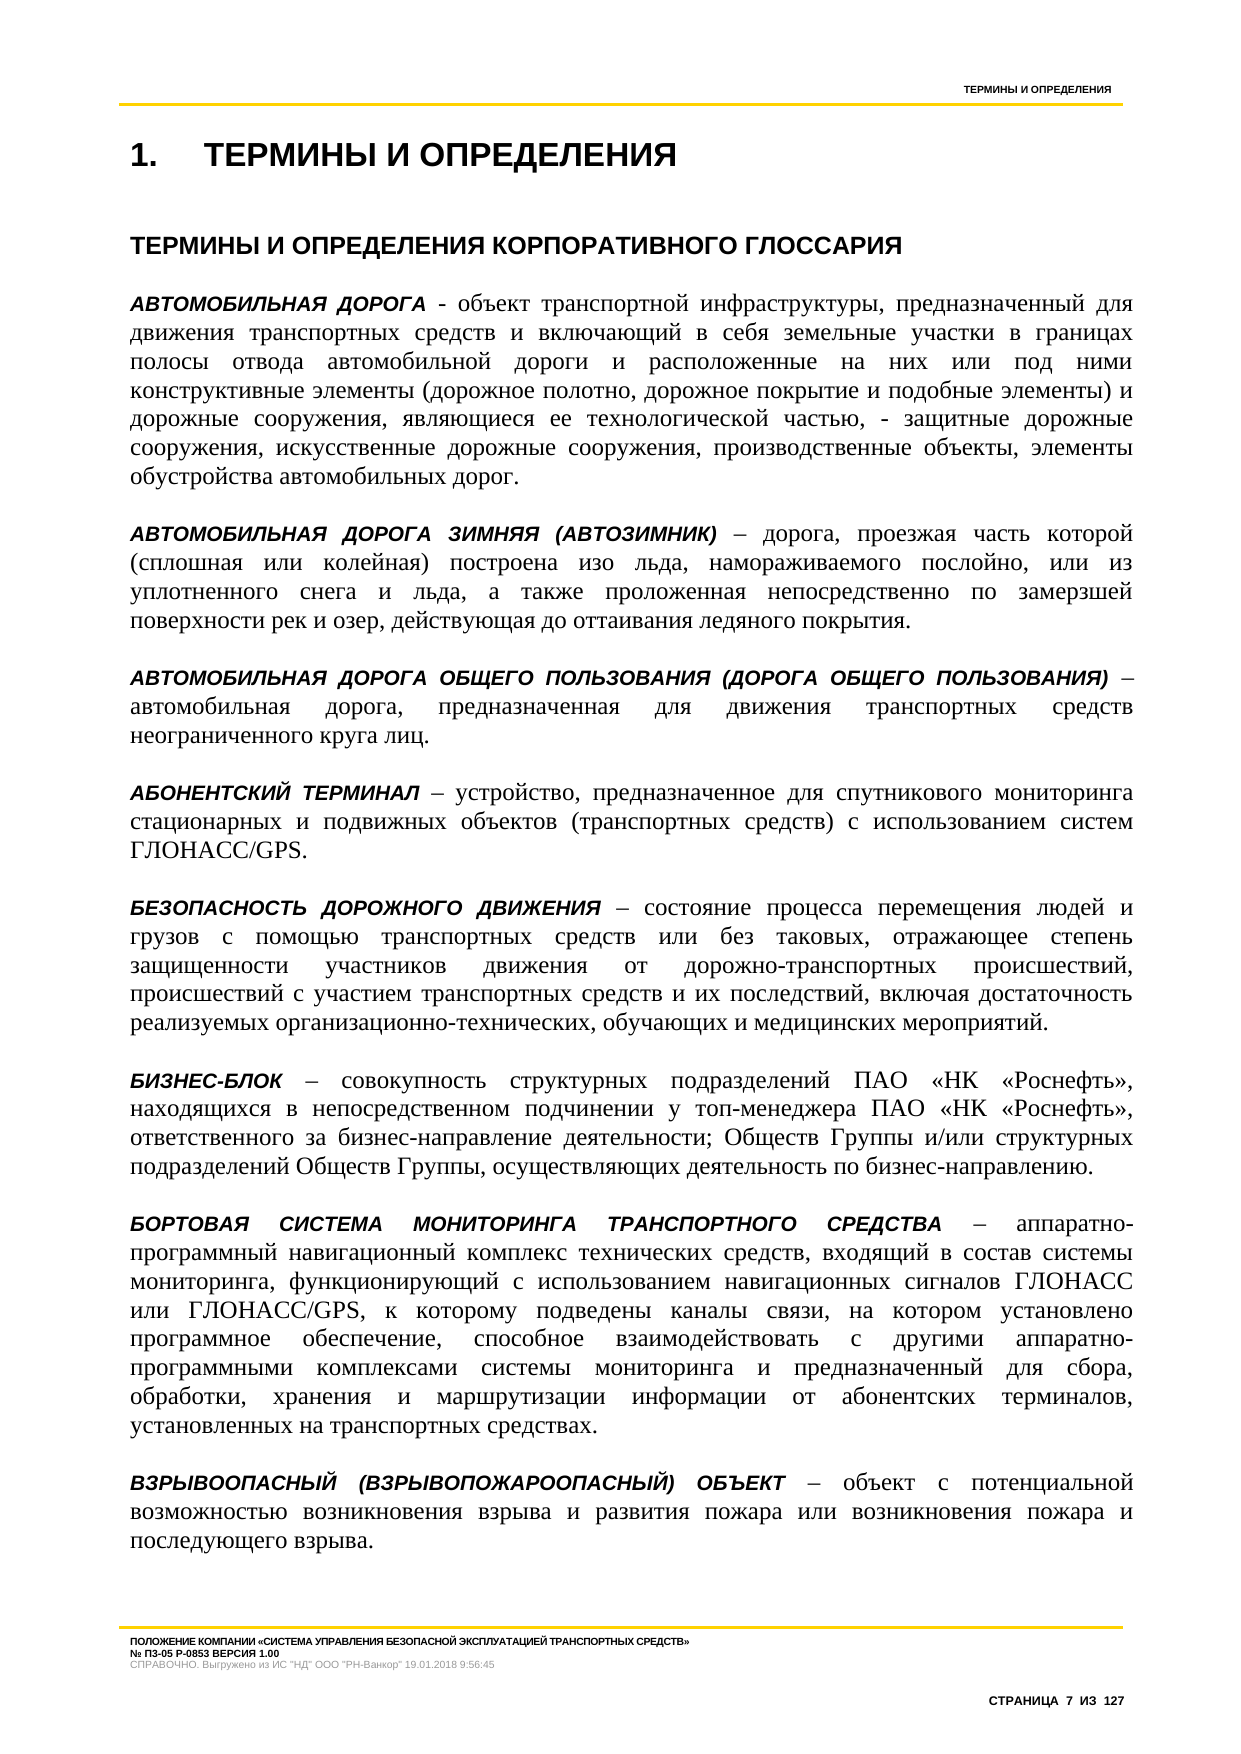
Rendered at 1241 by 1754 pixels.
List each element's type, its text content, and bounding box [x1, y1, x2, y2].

text БОРТОВАЯ СИСТЕМА МОНИТОРИНГА ТРАНСПОРТНОГО СРЕДСТВА – аппаратно-программный навигационный комплекс технических средств, входящий в состав системы мониторинга, функционирующий с использованием навигационных сигналов ГЛОНАСС или ГЛОНАСС/GPS, к которому подведены каналы связи, на котором установлено программное обеспечение, способное взаимодействовать с другими аппаратно-программными комплексами системы мониторинга и предназначенный для сбора, обработки, хранения и маршрутизации информации от абонентских терминалов, установленных на транспортных средствах. [130, 1208, 1134, 1438]
list ТЕРМИНЫ И ОПРЕДЕЛЕНИЯ [130, 135, 1134, 173]
text БЕЗОПАСНОСТЬ ДОРОЖНОГО ДВИЖЕНИЯ – состояние процесса перемещения людей и грузов с помощью транспортных средств или без таковых, отражающее степень защищенности участников движения от дорожно-транспортных происшествий, происшествий с участием транспортных средств и их последствий, включая достаточность реализуемых организационно-технических, обучающих и медицинских мероприятий. [130, 892, 1134, 1036]
text ВЗРЫВООПАСНЫЙ (ВЗРЫВОПОЖАРООПАСНЫЙ) ОБЪЕКТ – объект с потенциальной возможностью возникновения взрыва и развития пожара или возникновения пожара и последующего взрыва. [130, 1467, 1134, 1553]
text АВТОМОБИЛЬНАЯ ДОРОГА - объект транспортной инфраструктуры, предназначенный для движения транспортных средств и включающий в себя земельные участки в границах полосы отвода автомобильной дороги и расположенные на них или под ними конструктивные элементы (дорожное полотно, дорожное покрытие и подобные элементы) и дорожные сооружения, являющиеся ее технологической частью, - защитные дорожные сооружения, искусственные дорожные сооружения, производственные объекты, элементы обустройства автомобильных дорог. [130, 288, 1134, 490]
text АВТОМОБИЛЬНАЯ ДОРОГА ЗИМНЯЯ (АВТОЗИМНИК) – дорога, проезжая часть которой (сплошная или колейная) построена изо льда, намораживаемого послойно, или из уплотненного снега и льда, а также проложенная непосредственно по замерзшей поверхности рек и озер, действующая до оттаивания ледяного покрытия. [130, 518, 1134, 633]
text БИЗНЕС-БЛОК – совокупность структурных подразделений ПАО «НК «Роснефть», находящихся в непосредственном подчинении у топ-менеджера ПАО «НК «Роснефть», ответственного за бизнес-направление деятельности; Обществ Группы и/или структурных подразделений Обществ Группы, осуществляющих деятельность по бизнес-направлению. [130, 1065, 1134, 1180]
text АБОНЕНТСКИЙ ТЕРМИНАЛ – устройство, предназначенное для спутникового мониторинга стационарных и подвижных объектов (транспортных средств) с использованием систем ГЛОНАСС/GPS. [130, 777, 1134, 863]
text АВТОМОБИЛЬНАЯ ДОРОГА ОБЩЕГО ПОЛЬЗОВАНИЯ (ДОРОГА ОБЩЕГО ПОЛЬЗОВАНИЯ) – автомобильная дорога, предназначенная для движения транспортных средств неограниченного круга лиц. [130, 662, 1134, 748]
text ТЕРМИНЫ И ОПРЕДЕЛЕНИЯ КОРПОРАТИВНОГО ГЛОССАРИЯ [130, 231, 1134, 260]
